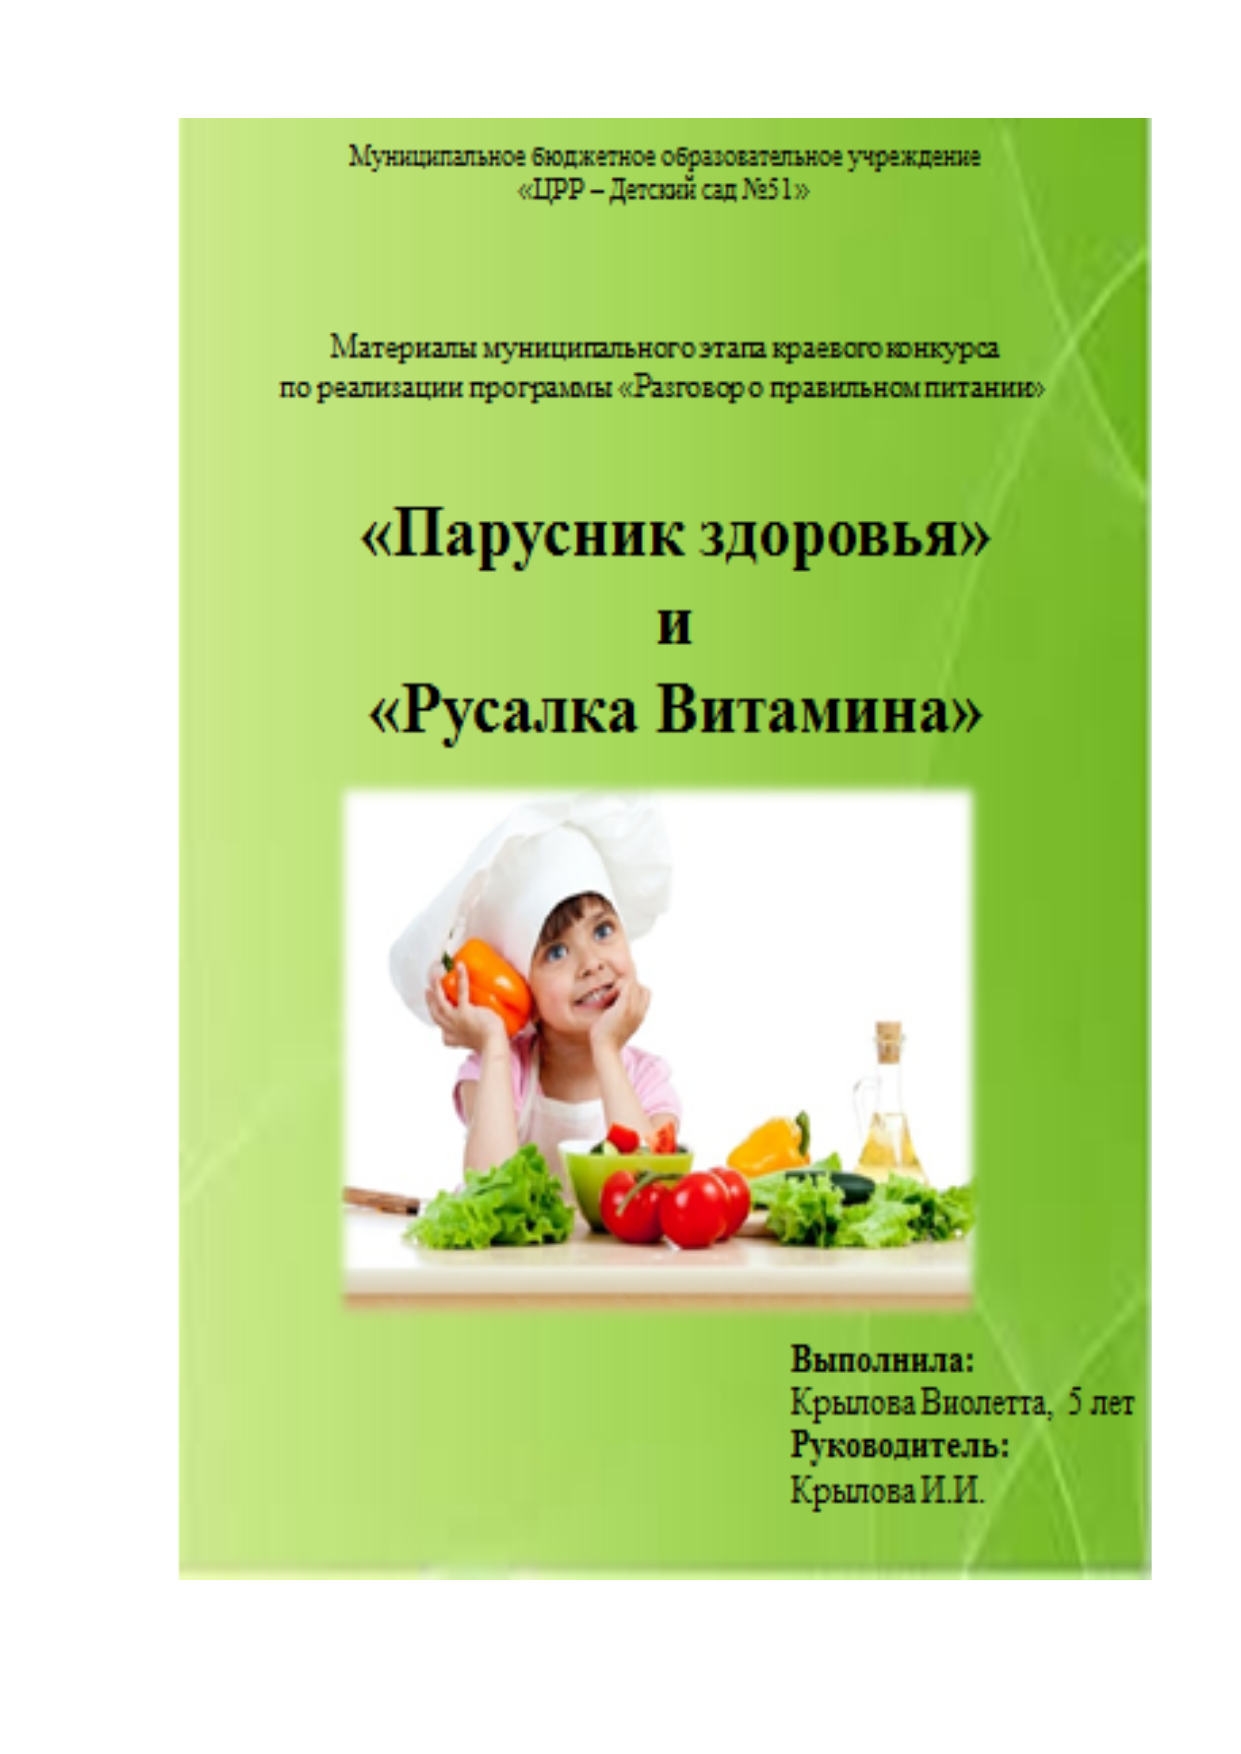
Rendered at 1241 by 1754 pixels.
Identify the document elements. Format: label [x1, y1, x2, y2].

picture [177, 118, 1152, 1580]
